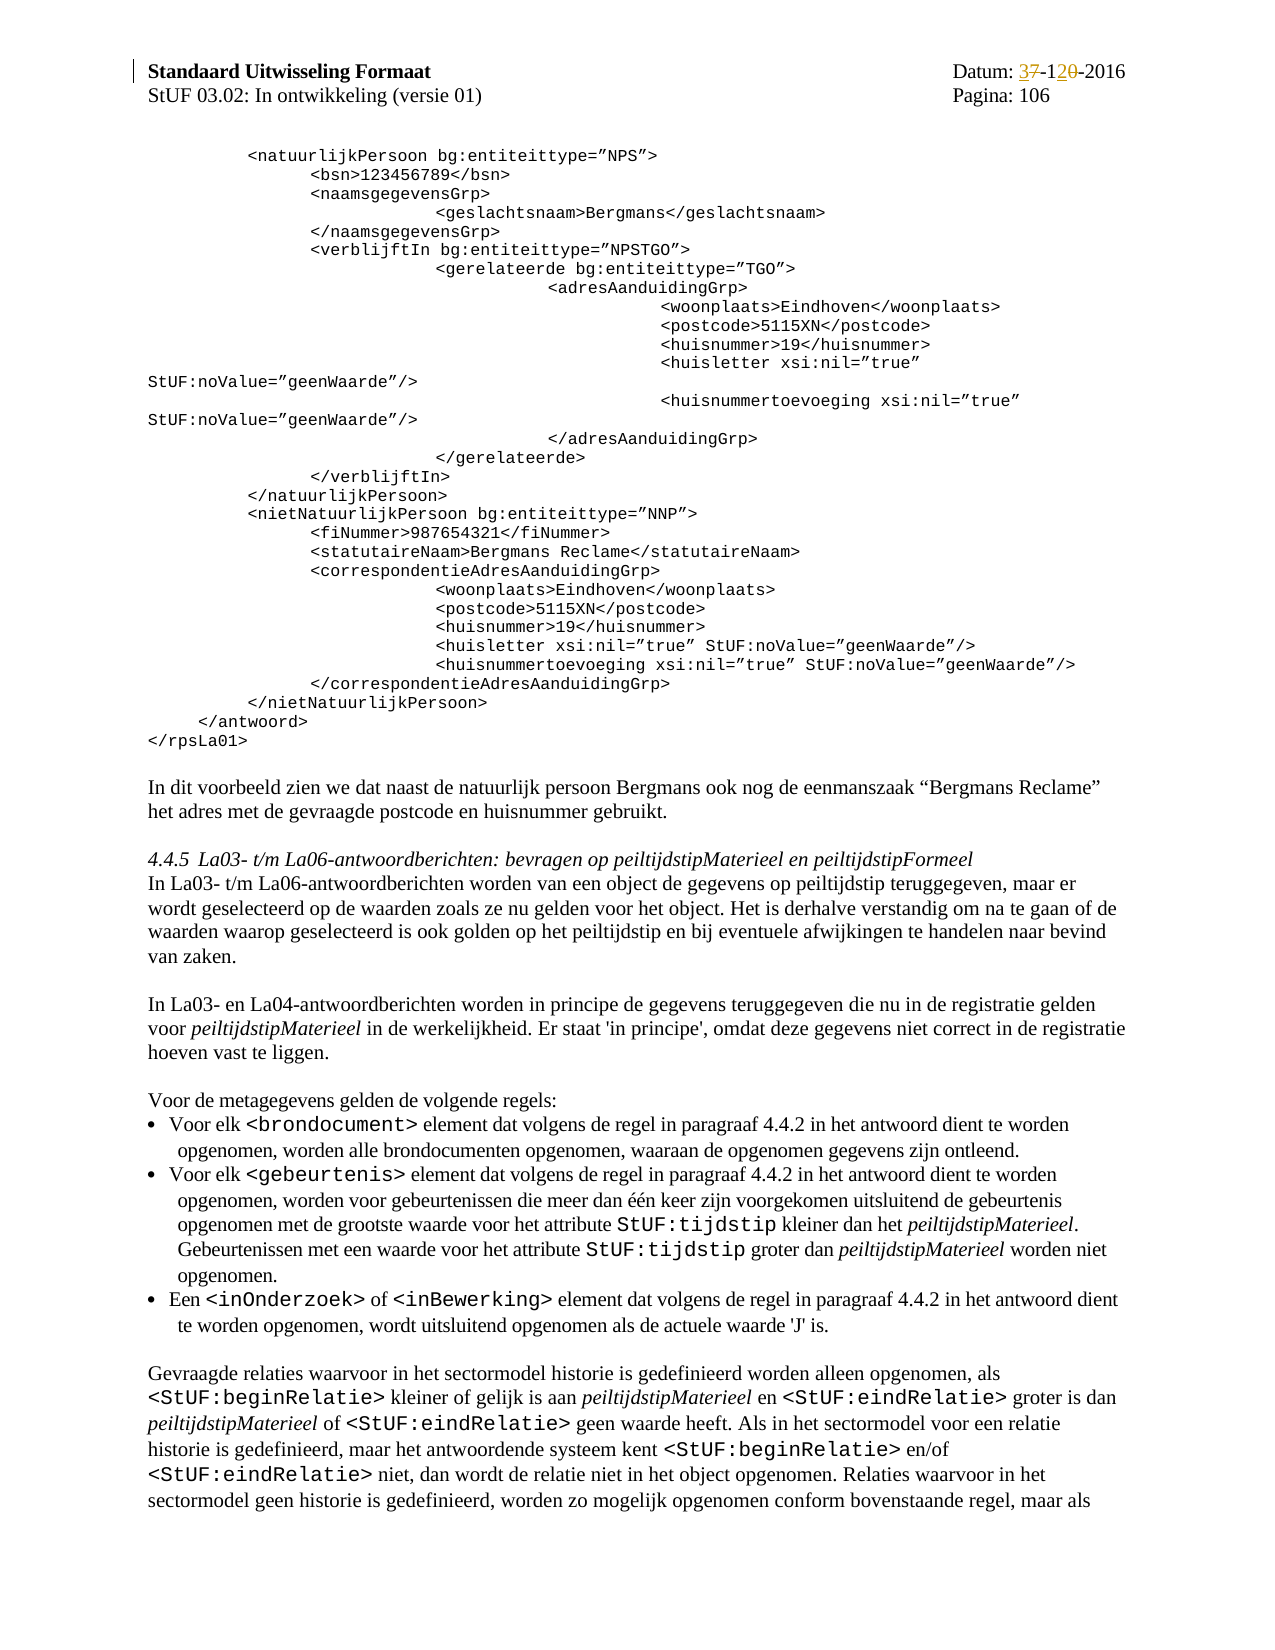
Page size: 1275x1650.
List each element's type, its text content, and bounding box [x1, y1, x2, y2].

text <huisnummertoevoeging xsi:nil=”true” StUF:noValue=”geenWaarde”/> [148, 393, 1127, 431]
text <correspondentieAdresAanduidingGrp> [148, 562, 1127, 581]
subtitle La03- t/m La06-antwoordberichten: bevragen op peiltijdstipMaterieel en peiltijdstipFormeel [148, 847, 1127, 871]
text <postcode>5115XN</postcode> [148, 317, 1127, 336]
text In La03- t/m La06-antwoordberichten worden van een object de gegevens op peiltijdstip teruggegeven, maar er wordt geselecteerd op de waarden zoals ze nu gelden voor het object. Het is derhalve verstandig om na te gaan of de waarden waarop geselecteerd is ook golden op het peiltijdstip en bij eventuele afwijkingen te handelen naar bevind van zaken. [148, 871, 1127, 968]
text </correspondentieAdresAanduidingGrp> [148, 676, 1127, 694]
text <huisnummer>19</huisnummer> [148, 336, 1127, 355]
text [148, 1361, 1127, 1512]
text </nietNatuurlijkPersoon> [148, 694, 1127, 713]
text <geslachtsnaam>Bergmans</geslachtsnaam> [148, 204, 1127, 223]
text <woonplaats>Eindhoven</woonplaats> [148, 298, 1127, 317]
text </naamsgegevensGrp> [148, 223, 1127, 242]
text </verblijftIn> [148, 468, 1127, 487]
list Voor elk <gebeurtenis> element dat volgens de regel in paragraaf 6.4.2 in het antwoord dient te worden opgenomen, worden voor gebeurtenissen die meer dan één keer zijn voorgekomen uitsluitend de gebeurtenis opgenomen met de grootste waarde voor het attribute StUF:tijdstip kleiner dan het peiltijdstipMaterieel. Gebeurtenissen met een waarde voor het attribute StUF:tijdstip groter dan peiltijdstipMaterieel worden niet opgenomen. [148, 1162, 1127, 1287]
text <natuurlijkPersoon bg:entiteittype=”NPS”> [148, 148, 1127, 167]
text <gerelateerde bg:entiteittype=”TGO”> [148, 261, 1127, 280]
list Voor elk <brondocument> element dat volgens de regel in paragraaf 6.4.2 in het antwoord dient te worden opgenomen, worden alle brondocumenten opgenomen, waaraan de opgenomen gegevens zijn ontleend. [148, 1112, 1127, 1162]
text Voor de metagegevens gelden de volgende regels: [148, 1088, 1127, 1112]
text <huisletter xsi:nil=”true” StUF:noValue=”geenWaarde”/> [148, 355, 1127, 393]
text <woonplaats>Eindhoven</woonplaats> [148, 581, 1127, 600]
text In dit voorbeeld zien we dat naast de natuurlijk persoon Bergmans ook nog de eenmanszaak “Bergmans Reclame” het adres met de gevraagde postcode en huisnummer gebruikt. [148, 775, 1127, 823]
text <verblijftIn bg:entiteittype=”NPSTGO”> [148, 242, 1127, 261]
text <huisletter xsi:nil=”true” StUF:noValue=”geenWaarde”/> [148, 638, 1127, 657]
text <statutaireNaam>Bergmans Reclame</statutaireNaam> [148, 544, 1127, 562]
text In La03- en La04-antwoordberichten worden in principe de gegevens teruggegeven die nu in de registratie gelden voor peiltijdstipMaterieel in de werkelijkheid. Er staat 'in principe', omdat deze gegevens niet correct in de registratie hoeven vast te liggen. [148, 992, 1127, 1064]
text <postcode>5115XN</postcode> [148, 600, 1127, 619]
text </gerelateerde> [148, 449, 1127, 468]
list Een <inOnderzoek> of <inBewerking> element dat volgens de regel in paragraaf 6.4.2 in het antwoord dient te worden opgenomen, wordt uitsluitend opgenomen als de actuele waarde 'J' is. [148, 1287, 1127, 1337]
text </antwoord> [148, 713, 1127, 732]
text <bsn>123456789</bsn> [148, 167, 1127, 185]
text <naamsgegevensGrp> [148, 185, 1127, 204]
text </natuurlijkPersoon> [148, 487, 1127, 506]
text <nietNatuurlijkPersoon bg:entiteittype=”NNP”> [148, 506, 1127, 525]
text </rpsLa01> [148, 732, 1127, 751]
text </adresAanduidingGrp> [148, 431, 1127, 449]
text <adresAanduidingGrp> [148, 280, 1127, 298]
text <huisnummer>19</huisnummer> [148, 619, 1127, 638]
text <huisnummertoevoeging xsi:nil=”true” StUF:noValue=”geenWaarde”/> [148, 657, 1127, 676]
text <fiNummer>987654321</fiNummer> [148, 525, 1127, 544]
